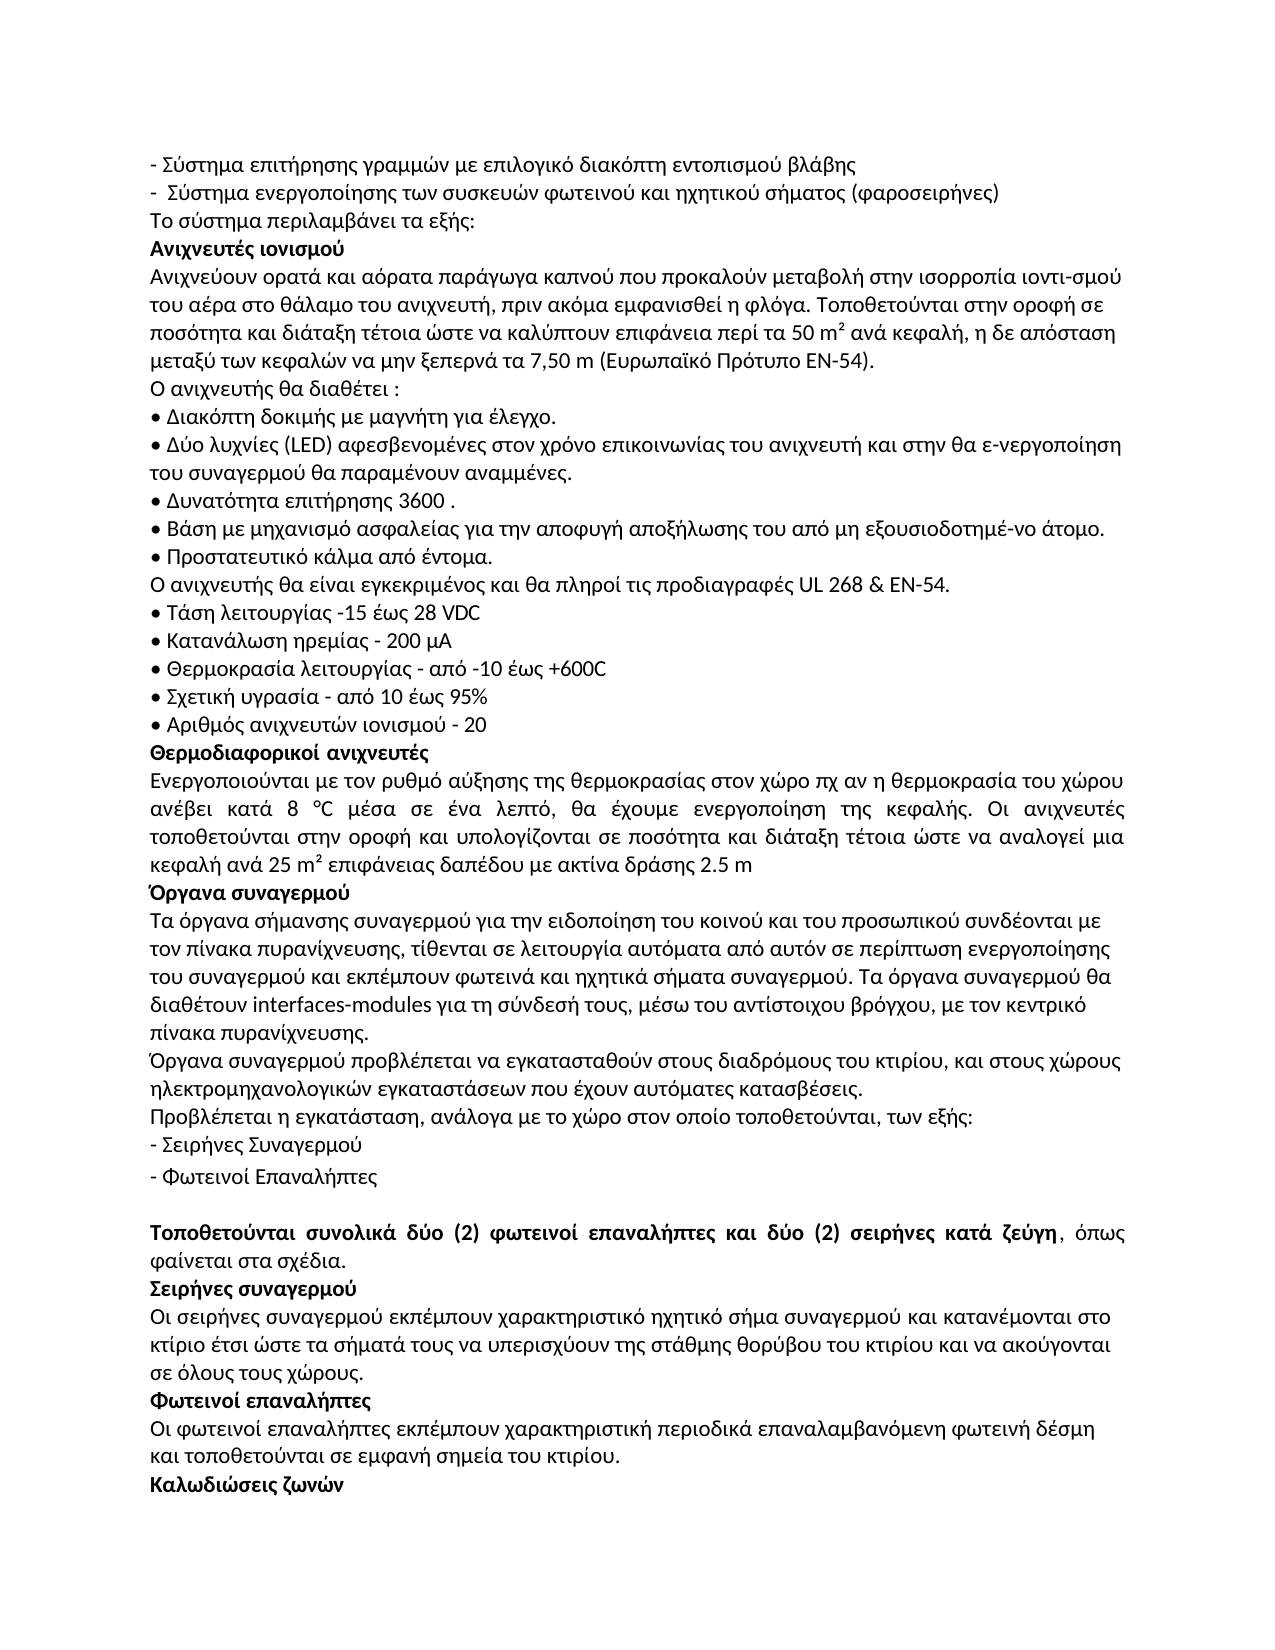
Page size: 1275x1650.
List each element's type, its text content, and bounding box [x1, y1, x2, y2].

list Βάση με μηχανισμό ασφαλείας για την αποφυγή αποξήλωσης του από μη εξουσιοδοτημέ-νο άτομο. [150, 514, 1202, 542]
text Οι σειρήνες συναγερμού εκπέμπουν χαρακτηριστικό ηχητικό σήμα συναγερμού και κατανέμονται στο κτίριο έτσι ώστε τα σήματά τους να υπερισχύουν της στάθμης θορύβου του κτιρίου και να ακούγονται σε όλους τους χώρους. [150, 1302, 1111, 1387]
subtitle Σειρήνες συναγερμού [150, 1274, 1202, 1302]
text Ενεργοποιούνται με τον ρυθμό αύξησης της θερμοκρασίας στον χώρο πχ αν η θερμοκρασία του χώρου ανέβει κατά 8 °C μέσα σε ένα λεπτό, θα έχουμε ενεργοποίηση της κεφαλής. Οι ανιχνευτές τοποθετούνται στην οροφή και υπολογίζονται σε ποσότητα και διάταξη τέτοια ώστε να αναλογεί μια κεφαλή ανά 25 m² επιφάνειας δαπέδου με ακτίνα δράσης 2.5 m [150, 766, 1125, 878]
text Ο ανιχνευτής θα διαθέτει : [150, 374, 1202, 402]
text Ανιχνεύουν ορατά και αόρατα παράγωγα καπνού που προκαλούν μεταβολή στην ισορροπία ιοντι-σμού του αέρα στο θάλαμο του ανιχνευτή, πριν ακόμα εμφανισθεί η φλόγα. Τοποθετούνται στην οροφή σε ποσότητα και διάταξη τέτοια ώστε να καλύπτουν επιφάνεια περί τα 50 m² ανά κεφαλή, η δε απόσταση μεταξύ των κεφαλών να μην ξεπερνά τα 7,50 m (Ευρωπαϊκό Πρότυπο ΕΝ-54). [150, 262, 1135, 374]
list Σειρήνες Συναγερμού [150, 1130, 1202, 1158]
subtitle Φωτεινοί επαναλήπτες [150, 1387, 1202, 1414]
text Ο ανιχνευτής θα είναι εγκεκριμένος και θα πληροί τις προδιαγραφές UL 268 & EN-54. [150, 570, 1202, 598]
subtitle Όργανα συναγερμού [150, 878, 1202, 906]
list Θερμοκρασία λειτουργίας - από -10 έως +600C [150, 654, 1202, 682]
text Τα όργανα σήμανσης συναγερμού για την ειδοποίηση του κοινού και του προσωπικού συνδέονται με τον πίνακα πυρανίχνευσης, τίθενται σε λειτουργία αυτόματα από αυτόν σε περίπτωση ενεργοποίησης του συναγερμού και εκπέμπουν φωτεινά και ηχητικά σήματα συναγερμού. Τα όργανα συναγερμού θα διαθέτουν interfaces-modules για τη σύνδεσή τους, μέσω του αντίστοιχου βρόγχου, με τον κεντρικό πίνακα πυρανίχνευσης. [150, 906, 1119, 1046]
text Οι φωτεινοί επαναλήπτες εκπέμπουν χαρακτηριστική περιοδικά επαναλαμβανόμενη φωτεινή δέσμη και τοποθετούνται σε εμφανή σημεία του κτιρίου. [150, 1415, 1095, 1470]
list Δυνατότητα επιτήρησης 3600 . [150, 486, 1202, 514]
list Διακόπτη δοκιμής με μαγνήτη για έλεγχο. [150, 402, 1202, 430]
subtitle Ανιχνευτές ιονισμού [150, 234, 1202, 262]
list Σύστημα επιτήρησης γραμμών με επιλογικό διακόπτη εντοπισμού βλάβης [150, 150, 1202, 178]
text Προβλέπεται η εγκατάσταση, ανάλογα με το χώρο στον οποίο τοποθετούνται, των εξής: [150, 1102, 1202, 1130]
list Φωτεινοί Επαναλήπτες [150, 1162, 1202, 1190]
list Προστατευτικό κάλμα από έντομα. [150, 542, 1202, 570]
list Δύο λυχνίες (LED) αφεσβενομένες στον χρόνο επικοινωνίας του ανιχνευτή και στην θα ε-νεργοποίηση του συναγερμού θα παραμένουν αναμμένες. [150, 430, 1122, 486]
subtitle Θερμοδιαφορικοί ανιχνευτές [150, 738, 1202, 766]
list Αριθμός ανιχνευτών ιονισμού - 20 [150, 710, 1202, 738]
subtitle Καλωδιώσεις ζωνών [150, 1470, 1202, 1498]
list Σχετική υγρασία - από 10 έως 95% [150, 682, 1202, 710]
text Τοποθετούνται συνολικά δύο (2) φωτεινοί επαναλήπτες και δύο (2) σειρήνες κατά ζεύγη, όπως φαίνεται στα σχέδια. [150, 1218, 1125, 1274]
list Σύστημα ενεργοποίησης των συσκευών φωτεινού και ηχητικού σήματος (φαροσειρήνες) Το σύστημα περιλαμβάνει τα εξής: [150, 178, 999, 234]
text Όργανα συναγερμού προβλέπεται να εγκατασταθούν στους διαδρόμους του κτιρίου, και στους χώρους ηλεκτρομηχανολογικών εγκαταστάσεων που έχουν αυτόματες κατασβέσεις. [150, 1046, 1202, 1102]
list Τάση λειτουργίας -15 έως 28 VDC [150, 598, 1202, 626]
list Κατανάλωση ηρεμίας - 200 μA [150, 626, 1202, 654]
